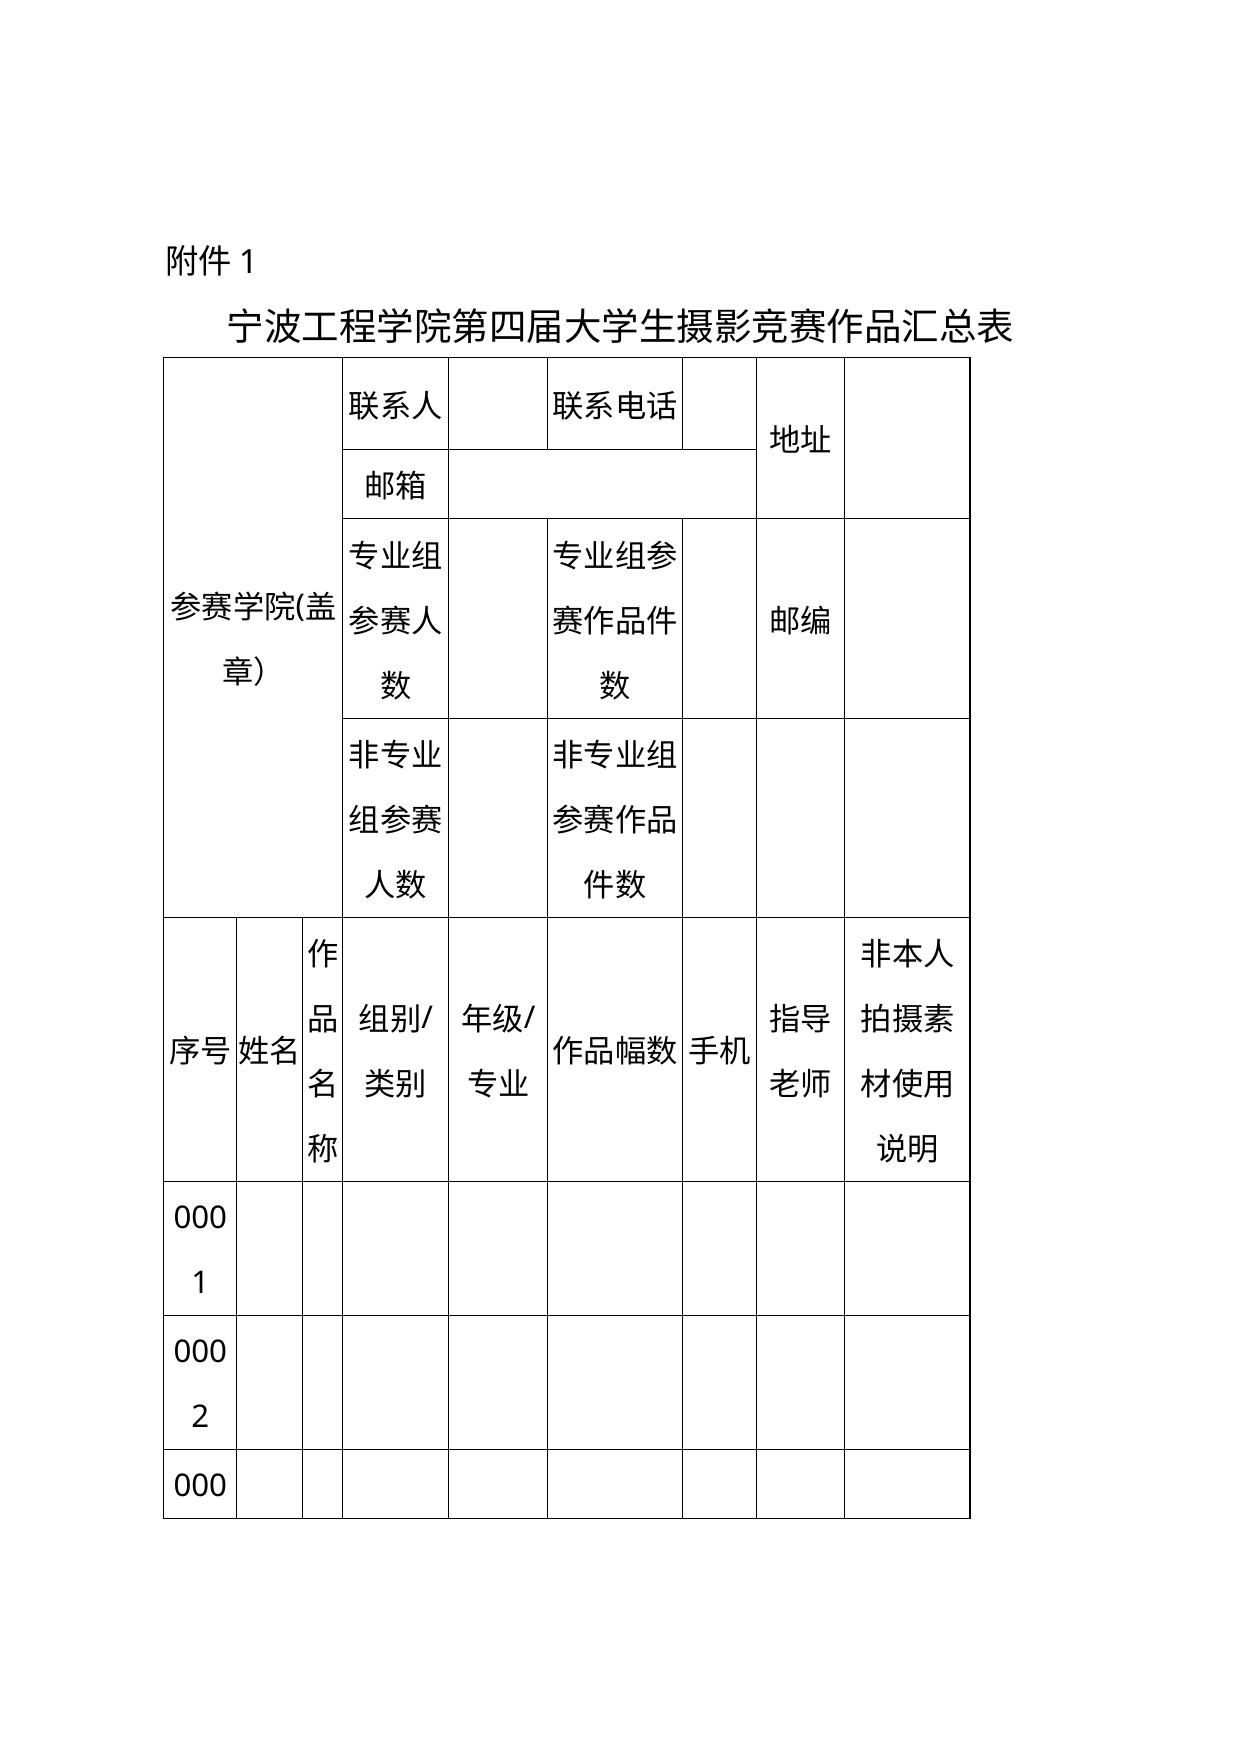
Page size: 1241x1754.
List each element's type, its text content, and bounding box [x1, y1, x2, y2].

table_cell 专业组参赛作品件数 [548, 519, 682, 717]
table_cell [548, 1182, 682, 1315]
table_cell [845, 1316, 969, 1449]
table_header 联系电话 [548, 358, 682, 449]
table_cell [683, 1316, 756, 1449]
text 宁波工程学院第四届大学生摄影竞赛作品汇总表 [165, 292, 1075, 357]
table_cell [303, 1450, 342, 1518]
table_cell 非专业组参赛人数 [343, 719, 448, 917]
table_cell [845, 1450, 969, 1518]
table_cell [343, 1316, 448, 1449]
table_cell 邮箱 [343, 450, 448, 518]
table_header 联系人 [343, 358, 448, 449]
table_cell [683, 519, 756, 717]
table_cell 组别/类别 [343, 918, 448, 1181]
table_cell [548, 1450, 682, 1518]
table_cell 序号 [164, 918, 236, 1181]
table_cell [757, 1182, 844, 1315]
table_cell 手机 [683, 918, 756, 1181]
table_cell 0001 [164, 1182, 236, 1315]
table_cell 邮编 [757, 519, 844, 717]
table_cell 作品幅数 [548, 918, 682, 1181]
table_cell 作品名称 [303, 918, 342, 1181]
table_cell [303, 1316, 342, 1449]
text 附件1 [165, 227, 1075, 292]
table_cell 专业组参赛人数 [343, 519, 448, 717]
table_cell [757, 719, 844, 917]
table_cell [303, 1182, 342, 1315]
table_cell [845, 719, 969, 917]
table_cell [757, 1450, 844, 1518]
table_cell [683, 1182, 756, 1315]
table_header [683, 358, 756, 449]
table_header [449, 358, 547, 449]
table_cell 姓名 [237, 918, 302, 1181]
table_header 参赛学院(盖章） [164, 358, 342, 917]
table_cell [343, 1450, 448, 1518]
table_cell [449, 1316, 547, 1449]
table_header 地址 [757, 358, 844, 518]
table_cell [449, 450, 756, 518]
table_cell [449, 719, 547, 917]
table_cell [449, 519, 547, 717]
table_cell [449, 1182, 547, 1315]
table_cell [683, 719, 756, 917]
table_cell 年级/专业 [449, 918, 547, 1181]
table_cell [237, 1316, 302, 1449]
table_cell 0002 [164, 1316, 236, 1449]
table_cell 0003 [164, 1450, 236, 1518]
table_cell [845, 519, 969, 717]
table_cell 指导老师 [757, 918, 844, 1181]
table_cell [683, 1450, 756, 1518]
table_cell [237, 1450, 302, 1518]
table_cell [845, 1182, 969, 1315]
table_cell [757, 1316, 844, 1449]
table_cell [343, 1182, 448, 1315]
table_cell [237, 1182, 302, 1315]
table_cell [548, 1316, 682, 1449]
table_cell 非本人拍摄素材使用说明 [845, 918, 969, 1181]
table_cell 非专业组参赛作品件数 [548, 719, 682, 917]
table_header [845, 358, 969, 518]
table_cell [449, 1450, 547, 1518]
